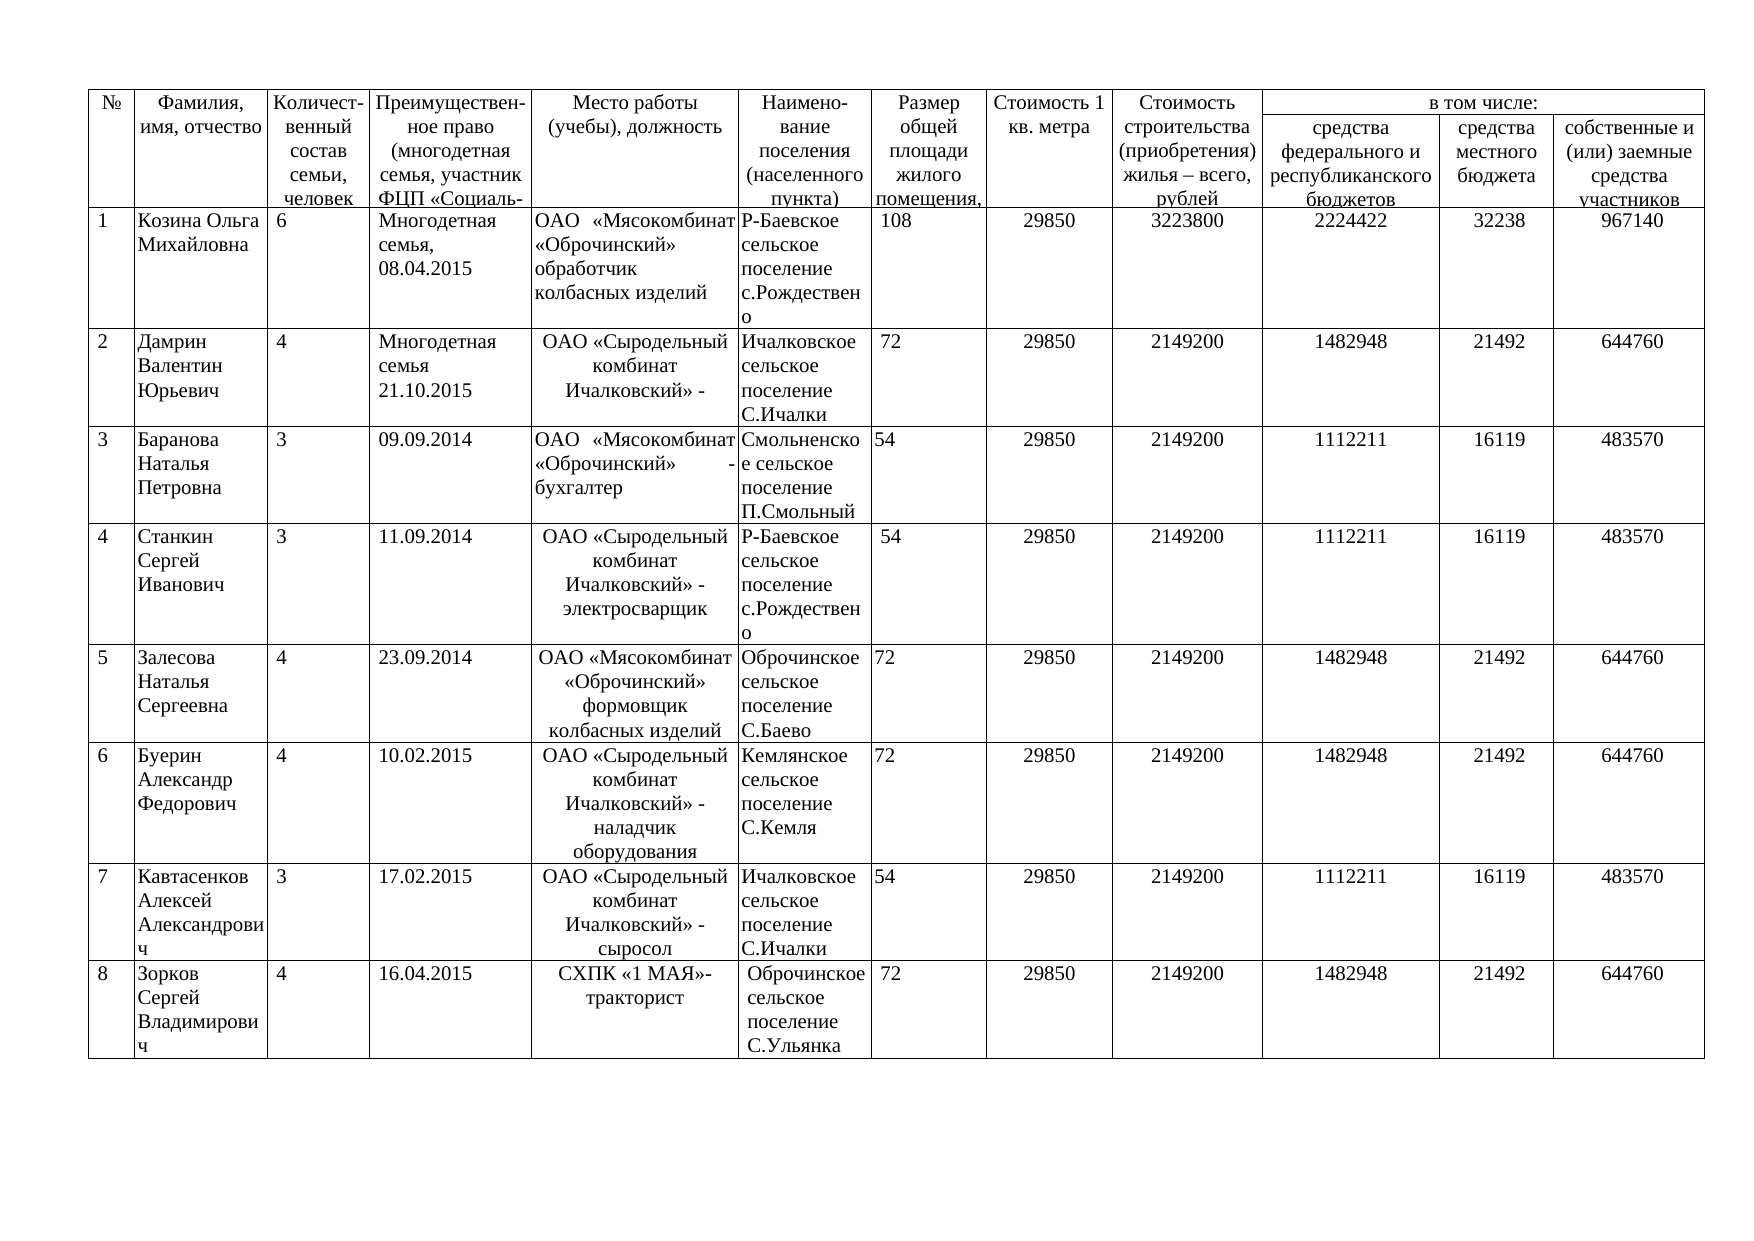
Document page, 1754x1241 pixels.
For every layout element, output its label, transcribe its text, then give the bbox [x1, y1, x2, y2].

table_cell 1482948 [1263, 961, 1439, 1057]
table_cell 1482948 [1263, 329, 1439, 426]
table_header Место работы (учебы), должность [532, 90, 738, 207]
table_cell 644760 [1554, 645, 1704, 742]
table_cell ОАО «Сыродельный комбинат Ичалковский» - [532, 329, 738, 426]
table_cell Дамрин Валентин Юрьевич [135, 329, 267, 426]
table_header Преимуществен-ное право (многодетная семья, участник ФЦП «Социаль-ное развитие се-ла до 2013 года»), дата подачи заявления [370, 90, 531, 207]
table_cell Оброчинское сельское поселение С.Баево [739, 645, 871, 742]
table_header Размер общей площади жилого помещения, кв. м [872, 90, 986, 207]
table_cell ОАО «Мясокомбинат «Оброчинский» формовщик колбасных изделий [532, 645, 738, 742]
table_cell ОАО «Мясокомбинат «Оброчинский» обработчик колбасных изделий [532, 208, 738, 328]
table_cell 2224422 [1263, 208, 1439, 328]
table_cell 21492 [1440, 961, 1553, 1057]
table_cell 2149200 [1113, 864, 1262, 960]
table_cell Залесова Наталья Сергеевна [135, 645, 267, 742]
table_cell Баранова Наталья Петровна [135, 427, 267, 523]
table_cell 29850 [987, 427, 1112, 523]
table_cell 10.02.2015 [370, 743, 531, 863]
table_cell Смольненское сельское поселение П.Смольный [739, 427, 871, 523]
table_cell ОАО «Сыродельный комбинат Ичалковский» - наладчик оборудования [532, 743, 738, 863]
table_cell 16119 [1440, 427, 1553, 523]
table_cell собственные и (или) заемные средства участников [1554, 115, 1704, 207]
table_cell 6 [89, 743, 134, 863]
table_cell 483570 [1554, 524, 1704, 644]
table_cell 4 [268, 961, 369, 1057]
table_cell 644760 [1554, 743, 1704, 863]
table_cell Козина Ольга Михайловна [135, 208, 267, 328]
table_cell 72 [872, 329, 986, 426]
table_cell 23.09.2014 [370, 645, 531, 742]
table_cell Станкин Сергей Иванович [135, 524, 267, 644]
table_cell 72 [872, 743, 986, 863]
table_cell средства местного бюджета [1440, 115, 1553, 207]
table_cell 1482948 [1263, 645, 1439, 742]
table_cell 11.09.2014 [370, 524, 531, 644]
table_header № [89, 90, 134, 207]
table_cell 3223800 [1113, 208, 1262, 328]
table_cell 3 [268, 427, 369, 523]
table_header Количест-венный состав семьи, человек [268, 90, 369, 207]
table_cell СХПК «1 МАЯ»-тракторист [532, 961, 738, 1057]
table_cell 644760 [1554, 961, 1704, 1057]
table_cell 54 [872, 864, 986, 960]
table_cell Ичалковское сельское поселение С.Ичалки [739, 329, 871, 426]
table_cell 2149200 [1113, 645, 1262, 742]
table_header Наимено-вание поселения (населенного пункта) [739, 90, 871, 207]
table_header Стоимость строительства (приобретения) жилья – всего, рублей [1113, 90, 1262, 207]
table_cell 29850 [987, 524, 1112, 644]
table_cell 1112211 [1263, 864, 1439, 960]
table_cell 4 [89, 524, 134, 644]
table_cell 21492 [1440, 743, 1553, 863]
table_cell 967140 [1554, 208, 1704, 328]
table_cell 644760 [1554, 329, 1704, 426]
table_cell 29850 [987, 645, 1112, 742]
table_header Стоимость 1 кв. метра [987, 90, 1112, 207]
table_cell 2149200 [1113, 427, 1262, 523]
table_cell 483570 [1554, 864, 1704, 960]
table_cell 29850 [987, 329, 1112, 426]
table_cell 2149200 [1113, 329, 1262, 426]
table_cell 4 [268, 329, 369, 426]
table_cell 3 [89, 427, 134, 523]
table_cell ОАО «Сыродельный комбинат Ичалковский» - сыросол [532, 864, 738, 960]
table_cell 21492 [1440, 329, 1553, 426]
table_cell Буерин Александр Федорович [135, 743, 267, 863]
table_cell 2149200 [1113, 524, 1262, 644]
table_cell Многодетная семья 21.10.2015 [370, 329, 531, 426]
table_cell 09.09.2014 [370, 427, 531, 523]
table_cell 16.04.2015 [370, 961, 531, 1057]
table_cell Р-Баевское сельское поселение с.Рождествено [739, 208, 871, 328]
table_cell 1112211 [1263, 524, 1439, 644]
table_cell 1482948 [1263, 743, 1439, 863]
table_cell 3 [268, 864, 369, 960]
table_cell 21492 [1440, 645, 1553, 742]
table_cell 54 [872, 427, 986, 523]
table_cell 4 [268, 645, 369, 742]
table_cell 29850 [987, 961, 1112, 1057]
table_cell Оброчинское сельское поселение С.Ульянка [739, 961, 871, 1057]
table_cell 54 [872, 524, 986, 644]
table_cell 29850 [987, 743, 1112, 863]
table_cell 8 [89, 961, 134, 1057]
table_cell Зорков Сергей Владимирович [135, 961, 267, 1057]
table_cell 2149200 [1113, 961, 1262, 1057]
table_cell ОАО «Мясокомбинат «Оброчинский» - бухгалтер [532, 427, 738, 523]
table_cell 2149200 [1113, 743, 1262, 863]
table_cell средства федерального и республиканского бюджетов [1263, 115, 1439, 207]
table_cell 1 [89, 208, 134, 328]
table_cell Многодетная семья, 08.04.2015 [370, 208, 531, 328]
table_cell 3 [268, 524, 369, 644]
table_cell Кавтасенков Алексей Александрович [135, 864, 267, 960]
table_cell 16119 [1440, 524, 1553, 644]
table_cell 16119 [1440, 864, 1553, 960]
table_header Фамилия, имя, отчество [135, 90, 267, 207]
table_cell 4 [268, 743, 369, 863]
table_cell 72 [872, 961, 986, 1057]
table_cell 2 [89, 329, 134, 426]
table_cell 29850 [987, 864, 1112, 960]
table_header в том числе: [1263, 90, 1704, 114]
table_cell 1112211 [1263, 427, 1439, 523]
table_cell 7 [89, 864, 134, 960]
table_cell Ичалковское сельское поселение С.Ичалки [739, 864, 871, 960]
table_cell ОАО «Сыродельный комбинат Ичалковский» - электросварщик [532, 524, 738, 644]
table_cell 72 [872, 645, 986, 742]
table_cell 108 [872, 208, 986, 328]
table_cell Кемлянское сельское поселение С.Кемля [739, 743, 871, 863]
table_cell 17.02.2015 [370, 864, 531, 960]
table_cell 483570 [1554, 427, 1704, 523]
table_cell 29850 [987, 208, 1112, 328]
table_cell 6 [268, 208, 369, 328]
table_cell 32238 [1440, 208, 1553, 328]
table_cell 5 [89, 645, 134, 742]
table_cell Р-Баевское сельское поселение с.Рождествено [739, 524, 871, 644]
